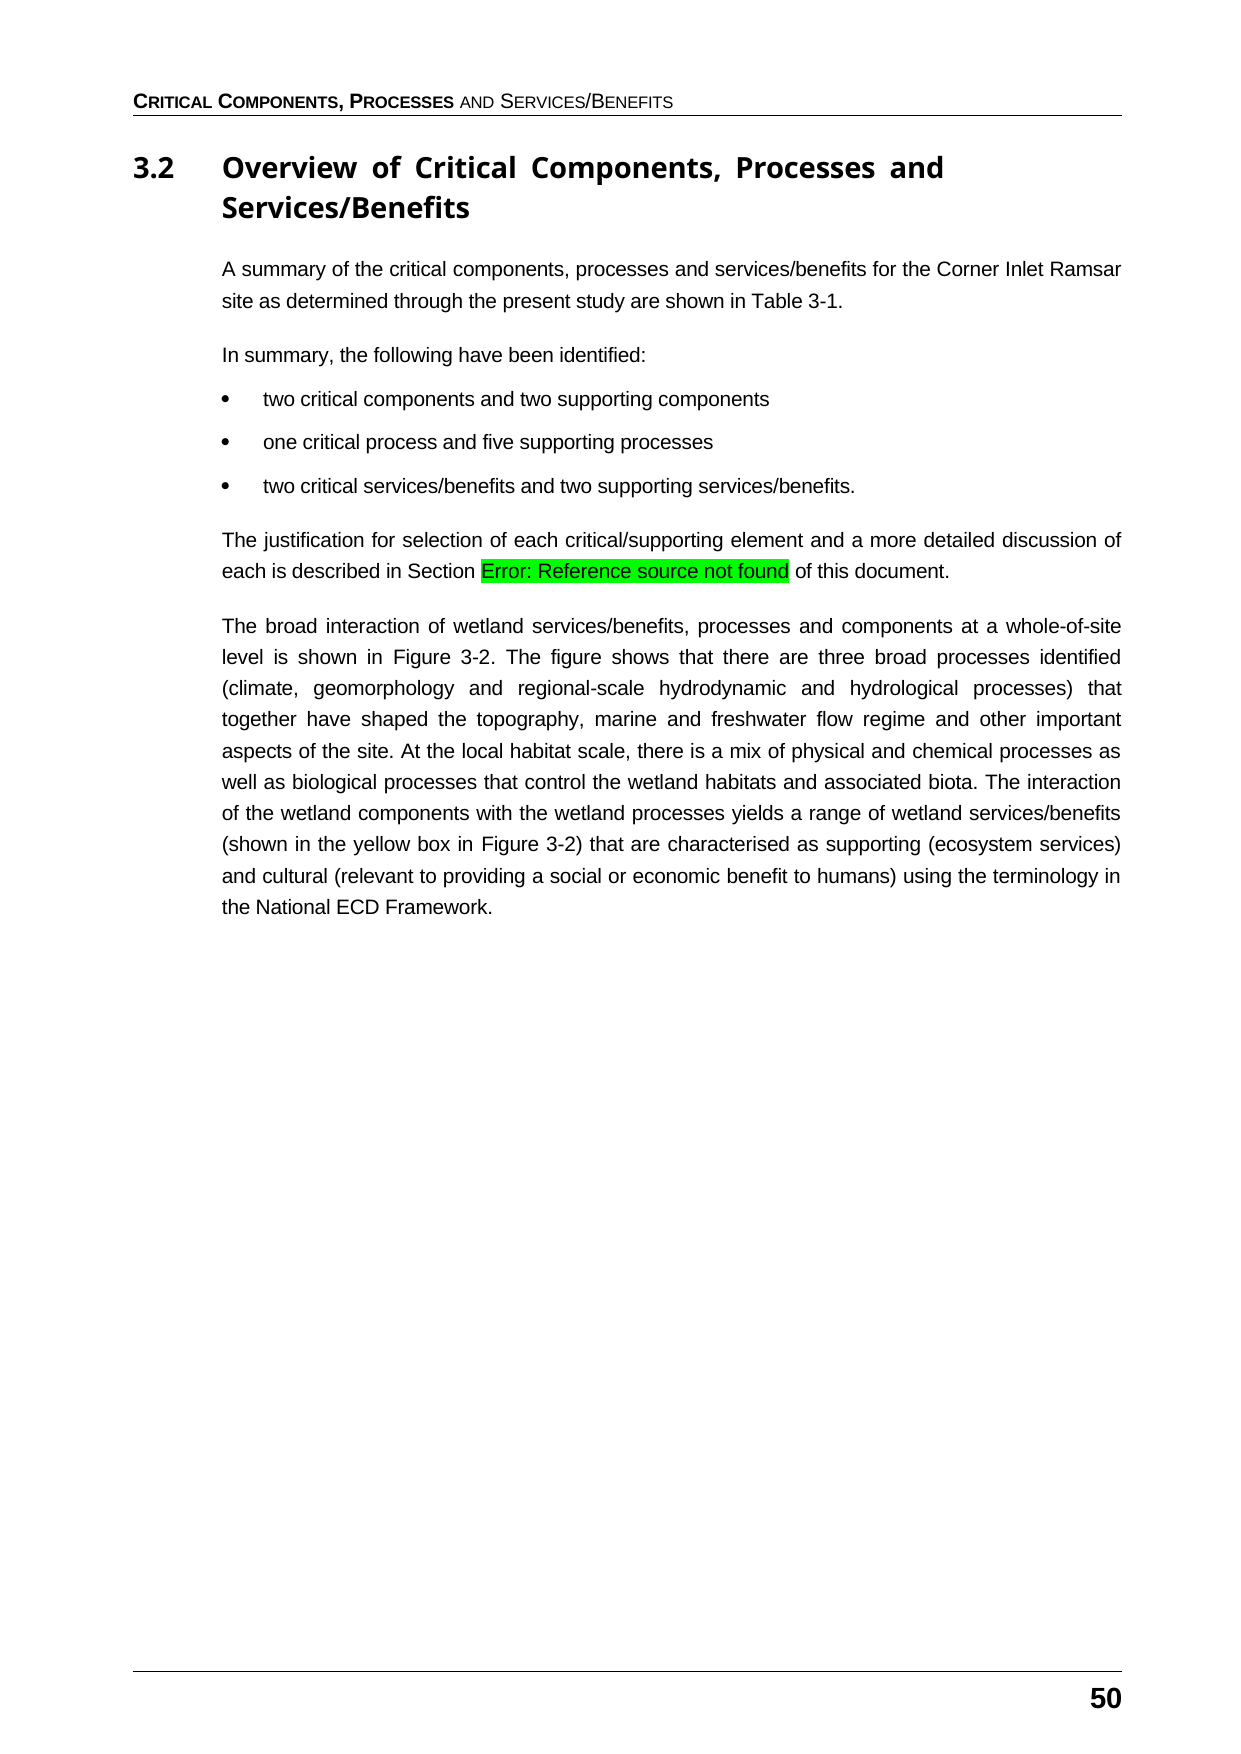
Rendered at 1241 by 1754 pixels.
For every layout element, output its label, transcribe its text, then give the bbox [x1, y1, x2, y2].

text two critical components and two supporting components [222, 379, 1122, 410]
text one critical process and five supporting processes [222, 423, 1122, 454]
text In summary, the following have been identified: [222, 335, 1122, 367]
text two critical services/benefits and two supporting services/benefits. [222, 467, 1122, 498]
text A summary of the critical components, processes and services/benefits for the Corner Inlet Ramsar site as determined through the present study are shown in Table 3-1. [222, 250, 1122, 312]
subtitle Overview of Critical Components, Processes and Services/Benefits [133, 148, 945, 227]
text The broad interaction of wetland services/benefits, processes and components at a whole-of-site level is shown in Figure 3-2. The figure shows that there are three broad processes identified (climate, geomorphology and regional-scale hydrodynamic and hydrological processes) that together have shaped the topography, marine and freshwater flow regime and other important aspects of the site. At the local habitat scale, there is a mix of physical and chemical processes as well as biological processes that control the wetland habitats and associated biota. The interaction of the wetland components with the wetland processes yields a range of wetland services/benefits (shown in the yellow box in Figure 3-2) that are characterised as supporting (ecosystem services) and cultural (relevant to providing a social or economic benefit to humans) using the terminology in the National ECD Framework. [222, 606, 1122, 919]
